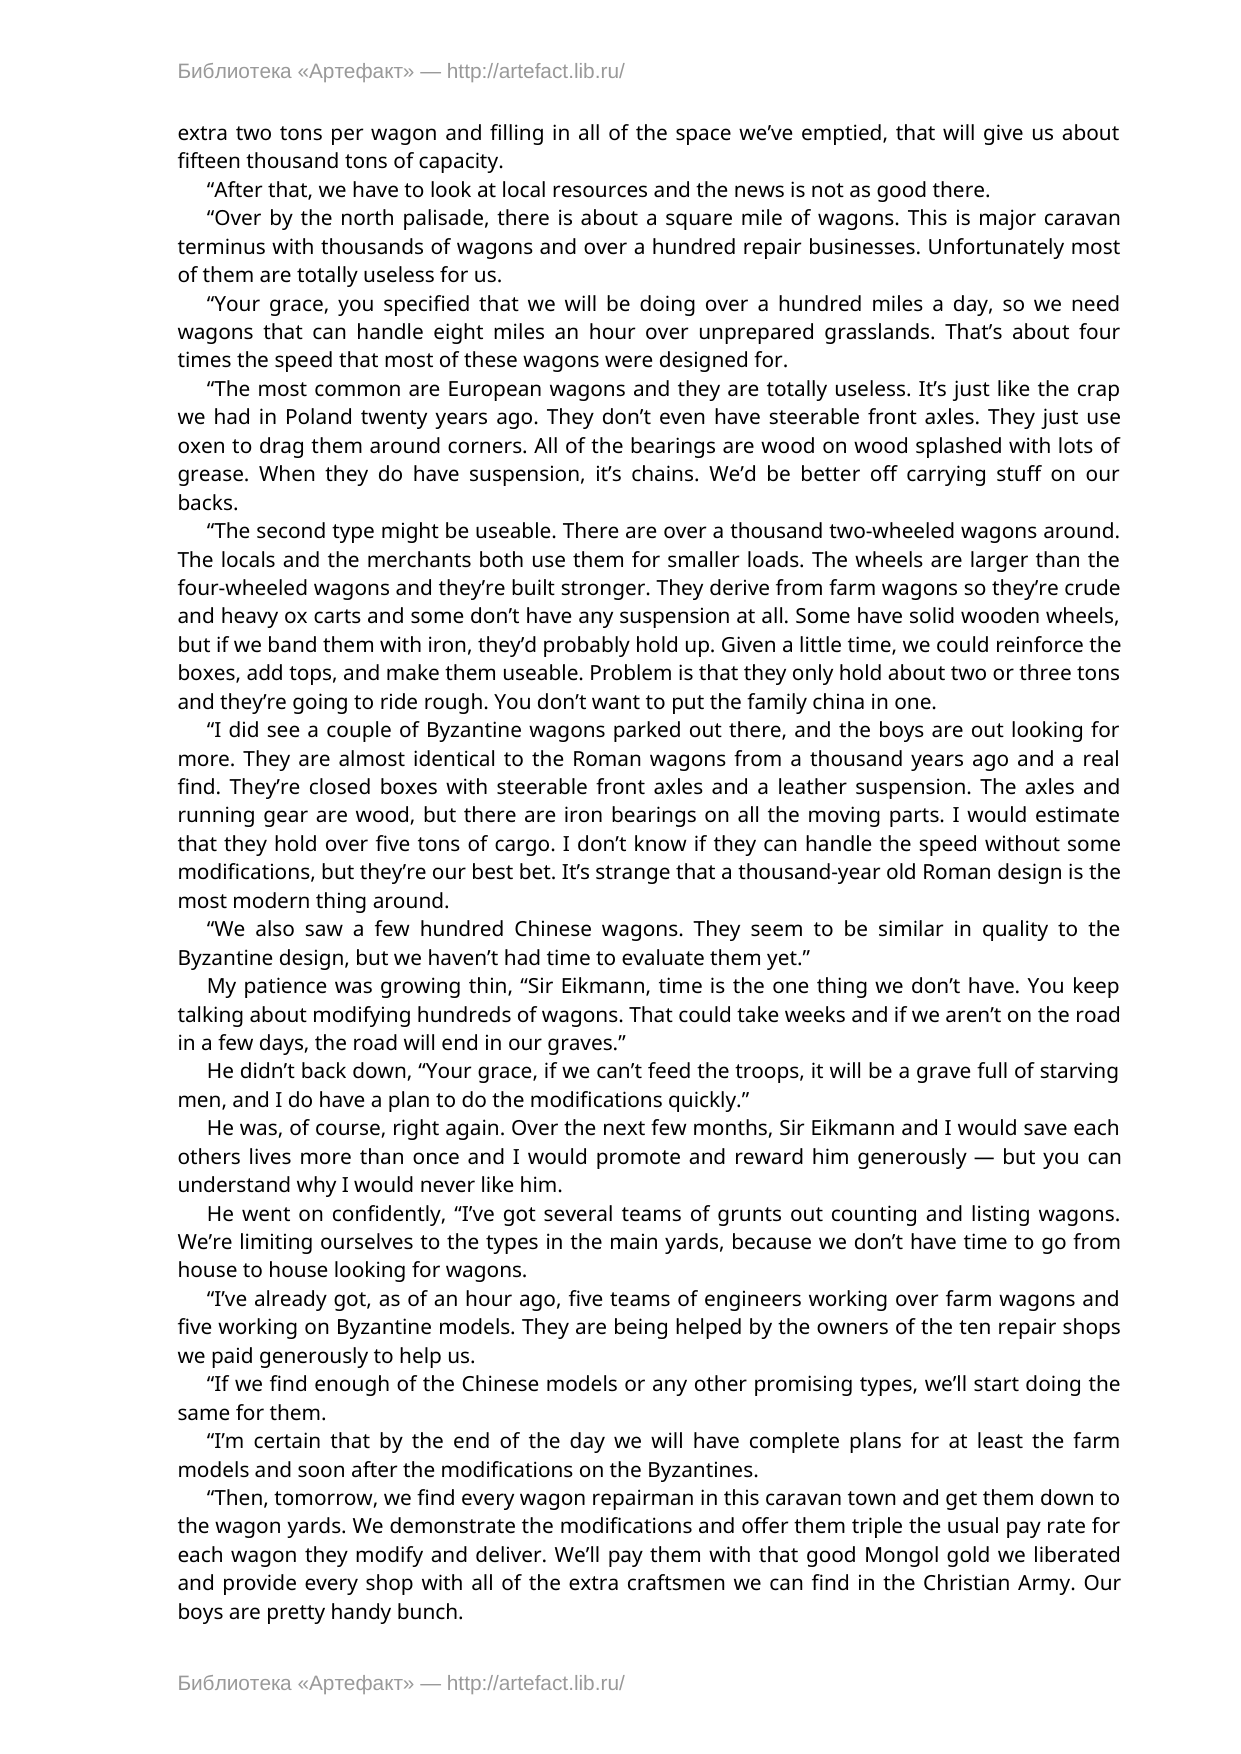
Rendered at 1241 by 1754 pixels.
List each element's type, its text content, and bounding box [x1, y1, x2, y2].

text “Over by the north palisade, there is about a square mile of wagons. This is major caravan terminus with thousands of wagons and over a hundred repair businesses. Unfortunately most of them are totally useless for us. [177, 203, 1122, 289]
text “We also saw a few hundred Chinese wagons. They seem to be similar in quality to the Byzantine design, but we haven’t had time to evaluate them yet.” [177, 914, 1122, 971]
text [177, 118, 1122, 175]
text “I’ve already got, as of an hour ago, five teams of engineers working over farm wagons and five working on Byzantine models. They are being helped by the owners of the ten repair shops we paid generously to help us. [177, 1284, 1122, 1369]
text “Then, tomorrow, we find every wagon repairman in this caravan town and get them down to the wagon yards. We demonstrate the modifications and offer them triple the usual pay rate for each wagon they modify and deliver. We’ll pay them with that good Mongol gold we liberated and provide every shop with all of the extra craftsmen we can find in the Christian Army. Our boys are pretty handy bunch. [177, 1483, 1122, 1625]
text He didn’t back down, “Your grace, if we can’t feed the troops, it will be a grave full of starving men, and I do have a plan to do the modifications quickly.” [177, 1057, 1122, 1113]
text “I did see a couple of Byzantine wagons parked out there, and the boys are out looking for more. They are almost identical to the Roman wagons from a thousand years ago and a real find. They’re closed boxes with steerable front axles and a leather suspension. The axles and running gear are wood, but there are iron bearings on all the moving parts. I would estimate that they hold over five tons of cargo. I don’t know if they can handle the speed without some modifications, but they’re our best bet. It’s strange that a thousand-year old Roman design is the most modern thing around. [177, 715, 1122, 914]
text “If we find enough of the Chinese models or any other promising types, we’ll start doing the same for them. [177, 1369, 1122, 1426]
text My patience was growing thin, “Sir Eikmann, time is the one thing we don’t have. You keep talking about modifying hundreds of wagons. That could take weeks and if we aren’t on the road in a few days, the road will end in our graves.” [177, 971, 1122, 1057]
text “The second type might be useable. There are over a thousand two-wheeled wagons around. The locals and the merchants both use them for smaller loads. The wheels are larger than the four-wheeled wagons and they’re built stronger. They derive from farm wagons so they’re crude and heavy ox carts and some don’t have any suspension at all. Some have solid wooden wheels, but if we band them with iron, they’d probably hold up. Given a little time, we could reinforce the boxes, add tops, and make them useable. Problem is that they only hold about two or three tons and they’re going to ride rough. You don’t want to put the family china in one. [177, 516, 1122, 715]
text “The most common are European wagons and they are totally useless. It’s just like the crap we had in Poland twenty years ago. They don’t even have steerable front axles. They just use oxen to drag them around corners. All of the bearings are wood on wood splashed with lots of grease. When they do have suspension, it’s chains. We’d be better off carrying stuff on our backs. [177, 374, 1122, 516]
text “After that, we have to look at local resources and the news is not as good there. [177, 175, 1122, 203]
text “I’m certain that by the end of the day we will have complete plans for at least the farm models and soon after the modifications on the Byzantines. [177, 1426, 1122, 1483]
text He was, of course, right again. Over the next few months, Sir Eikmann and I would save each others lives more than once and I would promote and reward him generously — but you can understand why I would never like him. [177, 1113, 1122, 1199]
text “Your grace, you specified that we will be doing over a hundred miles a day, so we need wagons that can handle eight miles an hour over unprepared grasslands. That’s about four times the speed that most of these wagons were designed for. [177, 289, 1122, 374]
text He went on confidently, “I’ve got several teams of grunts out counting and listing wagons. We’re limiting ourselves to the types in the main yards, because we don’t have time to go from house to house looking for wagons. [177, 1199, 1122, 1284]
